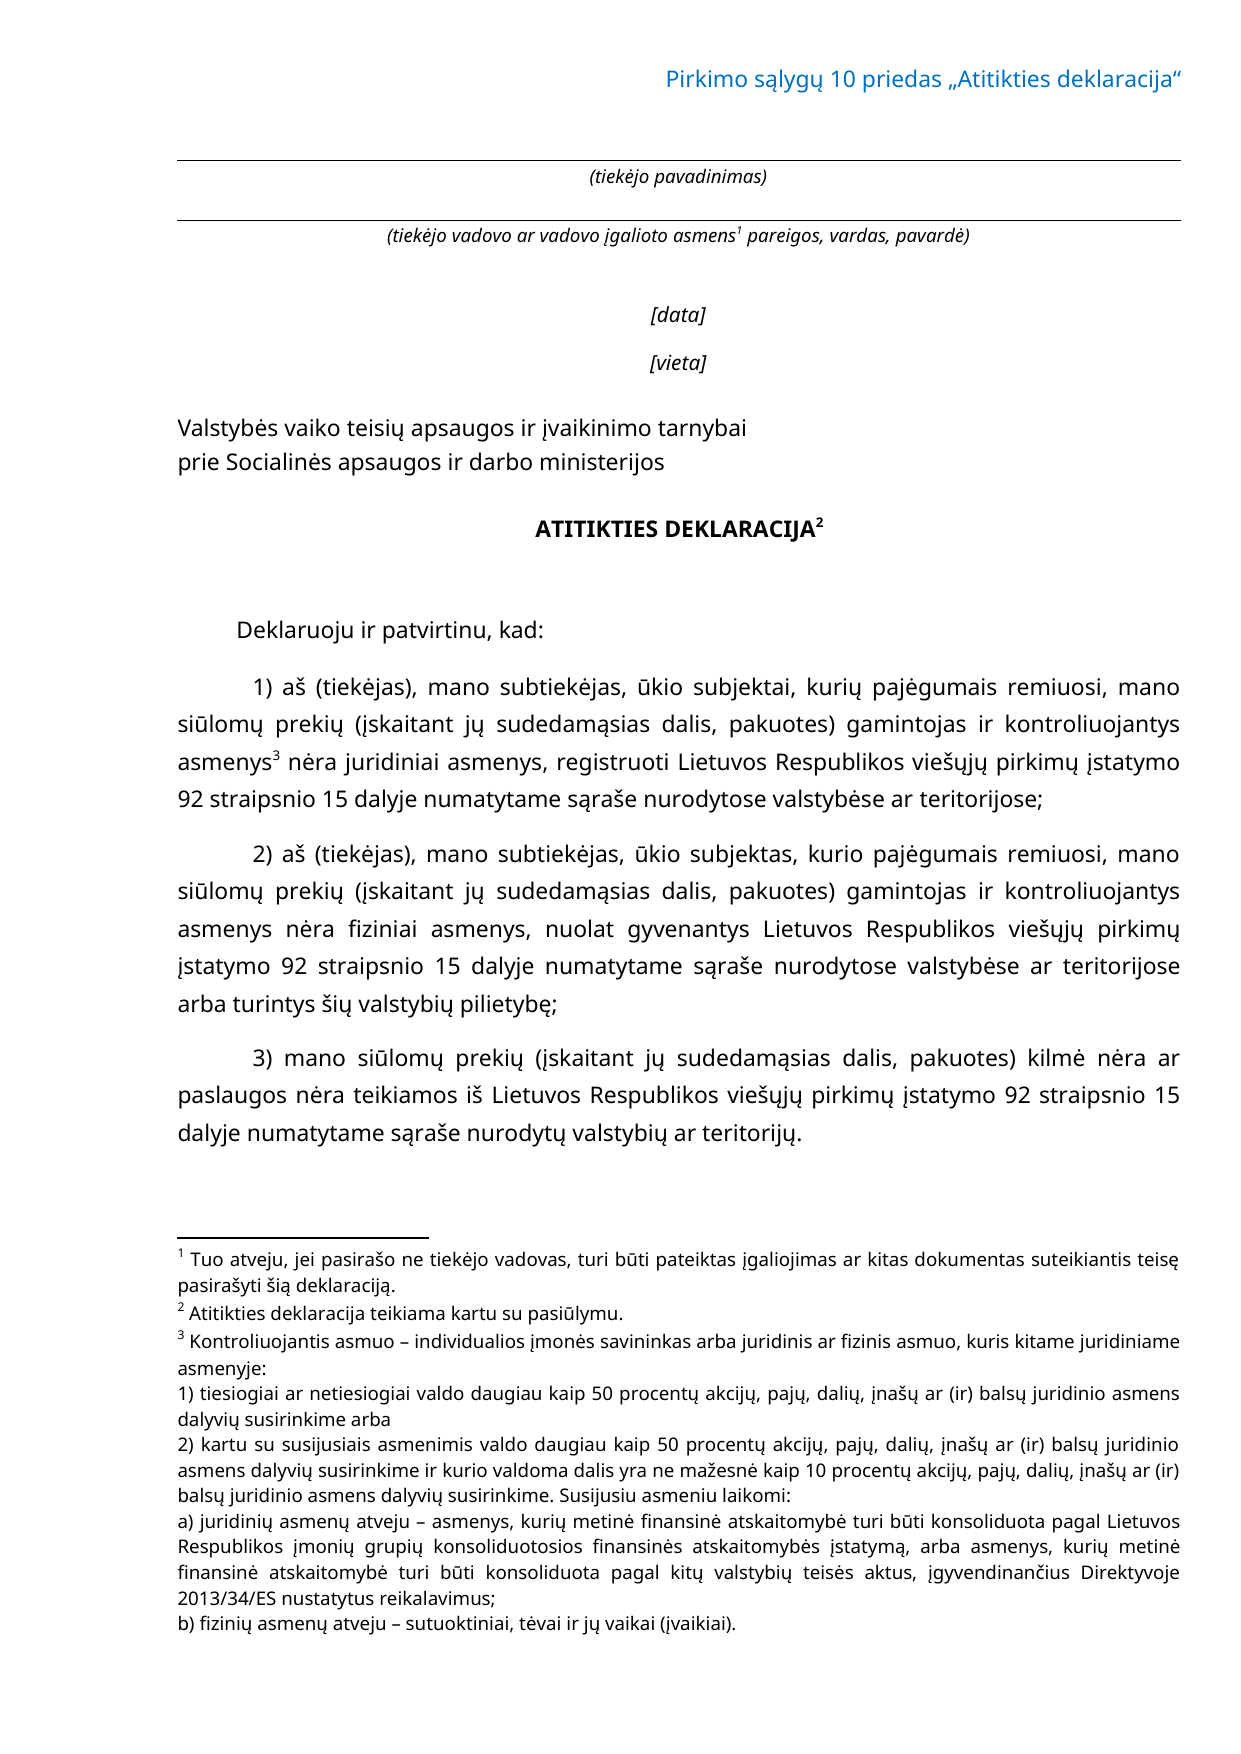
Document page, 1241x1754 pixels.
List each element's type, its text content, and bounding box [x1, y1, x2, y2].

text ATITIKTIES DEKLARACIJA [177, 513, 1181, 545]
text (tiekėjo vadovo ar vadovo įgalioto asmens pareigos, vardas, pavardė) [177, 221, 1181, 248]
text (tiekėjo pavadinimas) [177, 161, 1181, 189]
text 2) aš (tiekėjas), mano subtiekėjas, ūkio subjektas, kurio pajėgumais remiuosi, mano siūlomų prekių (įskaitant jų sudedamąsias dalis, pakuotes) gamintojas ir kontroliuojantys asmenys nėra fiziniai asmenys, nuolat gyvenantys Lietuvos Respublikos viešųjų pirkimų įstatymo 92 straipsnio 15 dalyje numatytame sąraše nurodytose valstybėse ar teritorijose arba turintys šių valstybių pilietybę; [177, 831, 1181, 1019]
text 1) aš (tiekėjas), mano subtiekėjas, ūkio subjektai, kurių pajėgumais remiuosi, mano siūlomų prekių (įskaitant jų sudedamąsias dalis, pakuotes) gamintojas ir kontroliuojantys asmenys nėra juridiniai asmenys, registruoti Lietuvos Respublikos viešųjų pirkimų įstatymo 92 straipsnio 15 dalyje numatytame sąraše nurodytose valstybėse ar teritorijose; [177, 665, 1181, 815]
text Pirkimo sąlygų 10 priedas „Atitikties deklaracija“ [177, 63, 1181, 94]
text 3) mano siūlomų prekių (įskaitant jų sudedamąsias dalis, pakuotes) kilmė nėra ar paslaugos nėra teikiamos iš Lietuvos Respublikos viešųjų pirkimų įstatymo 92 straipsnio 15 dalyje numatytame sąraše nurodytų valstybių ar teritorijų. [177, 1036, 1181, 1148]
text prie Socialinės apsaugos ir darbo ministerijos [177, 446, 1181, 477]
text [data] [177, 301, 1181, 329]
text Deklaruoju ir patvirtinu, kad: [177, 614, 1181, 646]
text [vieta] [177, 348, 1181, 376]
text Valstybės vaiko teisių apsaugos ir įvaikinimo tarnybai [177, 412, 1181, 443]
